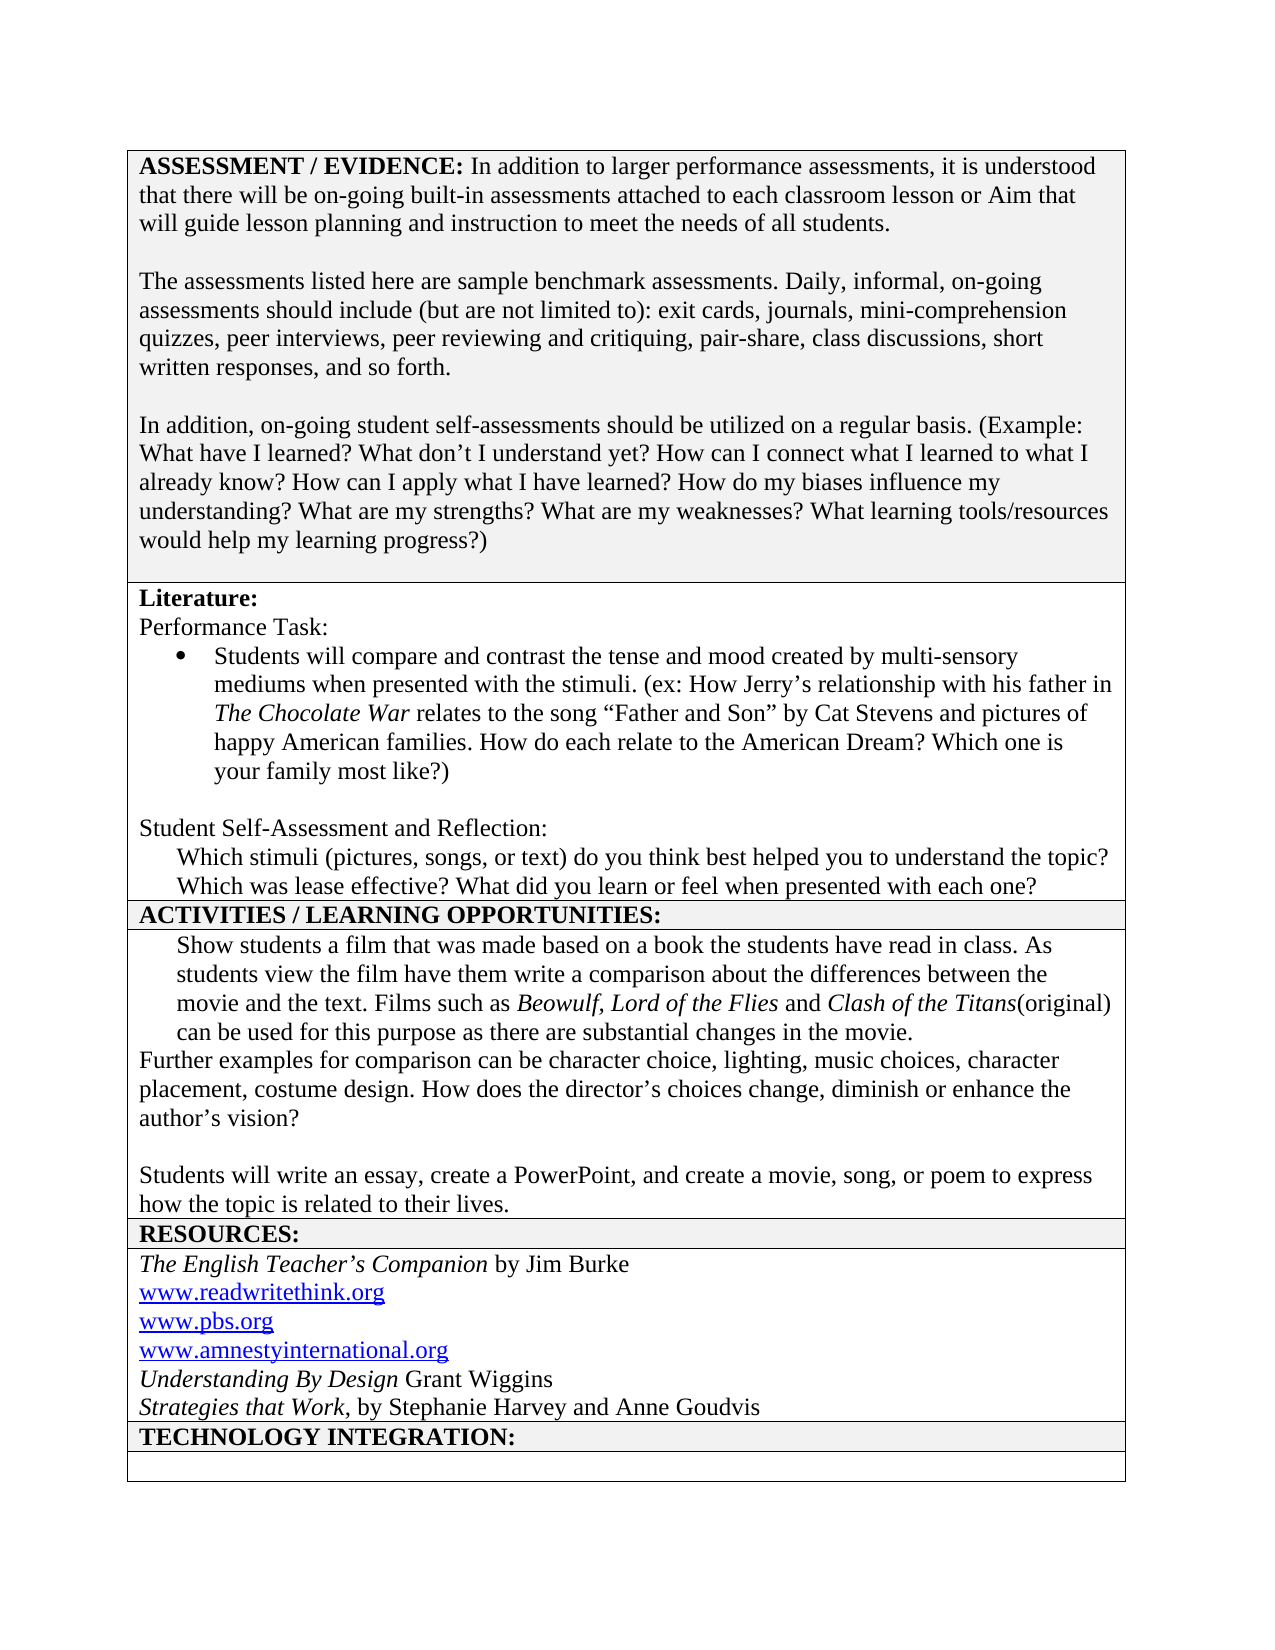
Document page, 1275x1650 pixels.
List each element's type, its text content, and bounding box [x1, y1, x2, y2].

table_cell [128, 1452, 1125, 1481]
table_cell ASSESSMENT / EVIDENCE: In addition to larger performance assessments, it is understood that there will be on-going built-in assessments attached to each classroom lesson or Aim that will guide lesson planning and instruction to meet the needs of all students. The assessments listed here are sample benchmark assessments. Daily, informal, on-going assessments should include (but are not limited to): exit cards, journals, mini-comprehension quizzes, peer interviews, peer reviewing and critiquing, pair-share, class discussions, short written responses, and so forth. In addition, on-going student self-assessments should be utilized on a regular basis. (Example: What have I learned? What don’t I understand yet? How can I connect what I learned to what I already know? How can I apply what I have learned? How do my biases influence my understanding? What are my strengths? What are my weaknesses? What learning tools/resources would help my learning progress?) [128, 151, 1125, 582]
table_cell Show students a film that was made based on a book the students have read in class. As students view the film have them write a comparison about the differences between the movie and the text. Films such as Beowulf, Lord of the Flies and Clash of the Titans(original) can be used for this purpose as there are substantial changes in the movie. Further examples for comparison can be character choice, lighting, music choices, character placement, costume design. How does the director’s choices change, diminish or enhance the author’s vision? Students will write an essay, create a PowerPoint, and create a movie, song, or poem to express how the topic is related to their lives. [128, 930, 1125, 1218]
table_cell The English Teacher’s Companion by Jim Burke www.readwritethink.org www.pbs.org www.amnestyinternational.org Understanding By Design Grant Wiggins Strategies that Work, by Stephanie Harvey and Anne Goudvis [128, 1249, 1125, 1421]
table_cell TECHNOLOGY INTEGRATION: [128, 1422, 1125, 1451]
table_cell RESOURCES: [128, 1219, 1125, 1248]
table_cell ACTIVITIES / LEARNING OPPORTUNITIES: [128, 901, 1125, 929]
table_cell Literature: Performance Task: Students will compare and contrast the tense and mood created by multi-sensory mediums when presented with the stimuli. (ex: How Jerry’s relationship with his father in The Chocolate War relates to the song “Father and Son” by Cat Stevens and pictures of happy American families. How do each relate to the American Dream? Which one is your family most like?) Student Self-Assessment and Reflection: Which stimuli (pictures, songs, or text) do you think best helped you to understand the topic? Which was lease effective? What did you learn or feel when presented with each one? [128, 583, 1125, 899]
